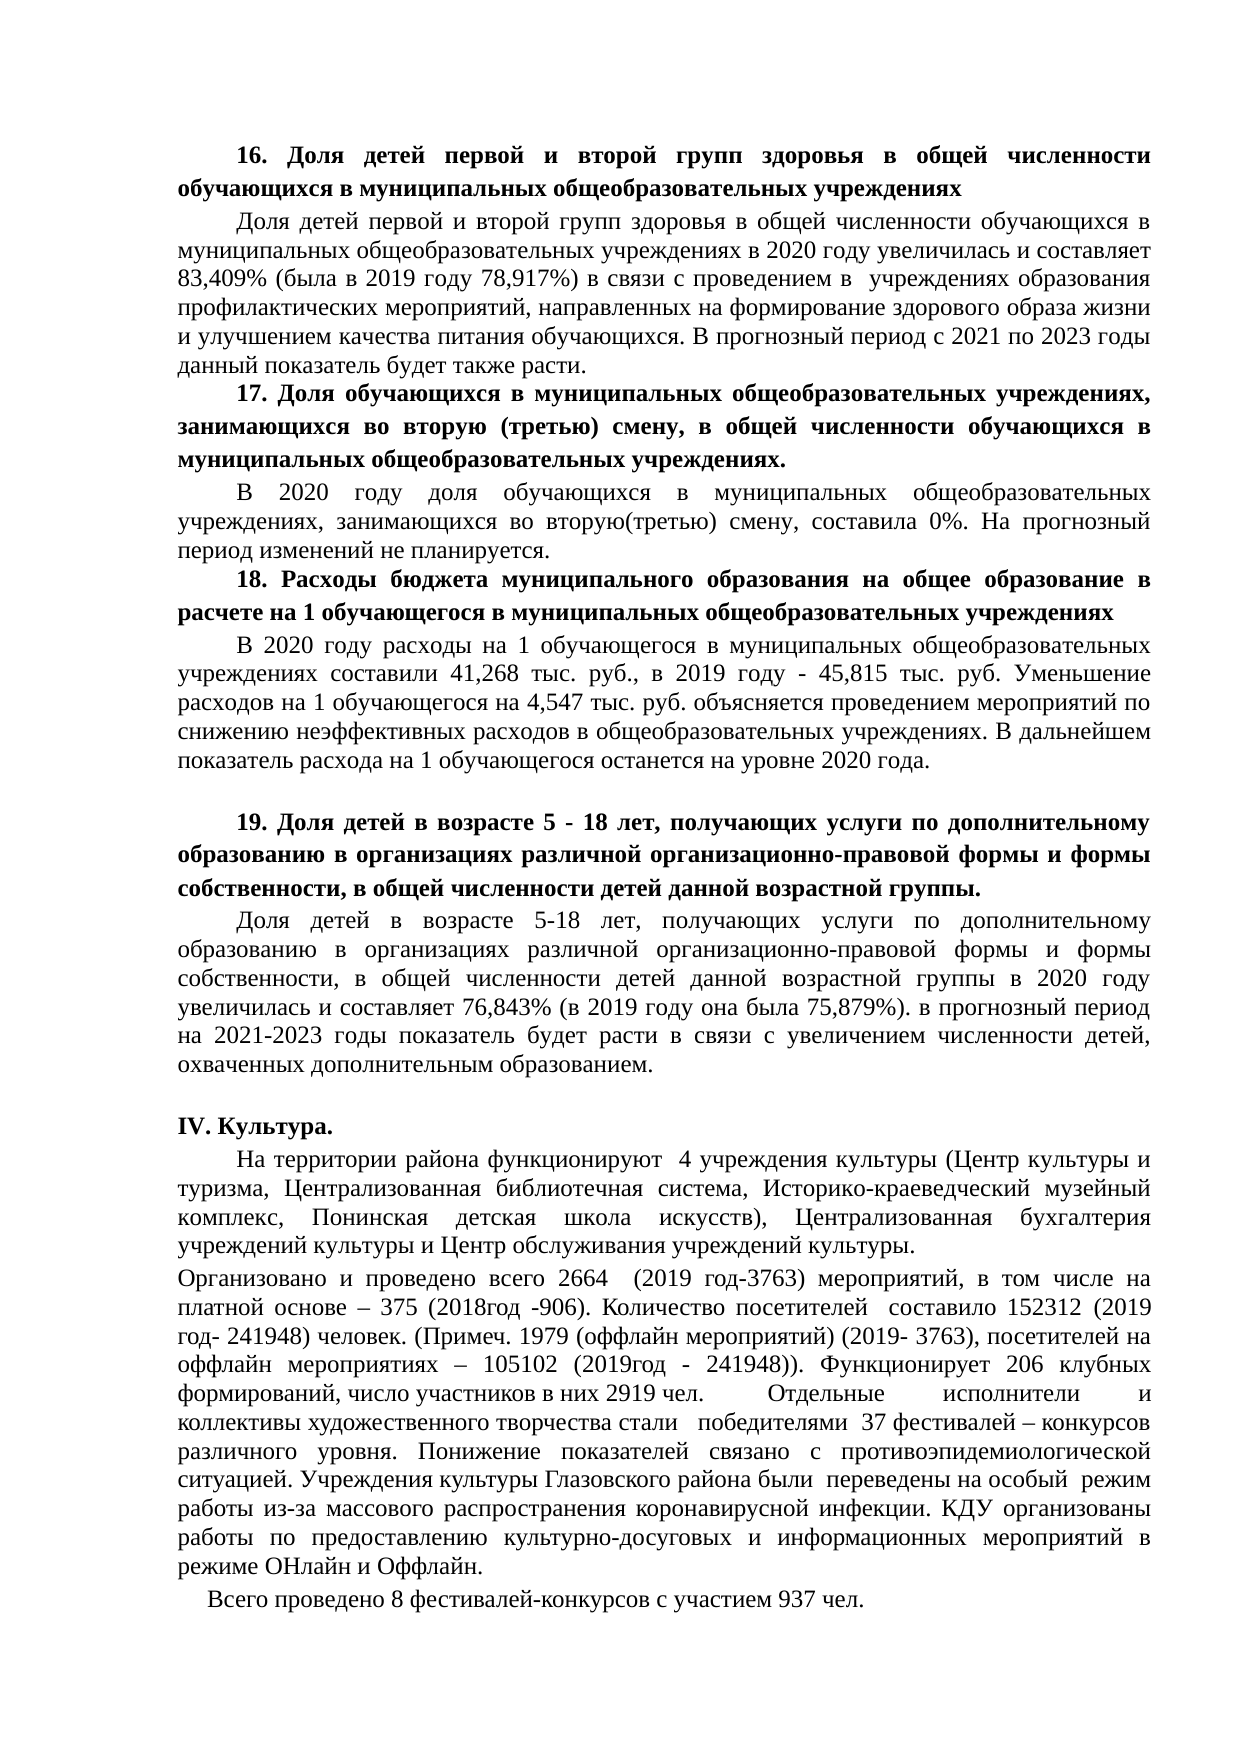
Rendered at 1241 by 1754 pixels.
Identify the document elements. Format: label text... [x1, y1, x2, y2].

text 18. Расходы бюджета муниципального образования на общее образование в расчете на 1 обучающегося в муниципальных общеобразовательных учреждениях [177, 564, 1152, 626]
text На территории района функционируют 4 учреждения культуры (Центр культуры и туризма, Централизованная библиотечная система, Историко-краеведческий музейный комплекс, Понинская детская школа искусств), Централизованная бухгалтерия учреждений культуры и Центр обслуживания учреждений культуры. [177, 1144, 1152, 1259]
text Всего проведено 8 фестивалей-конкурсов с участием 937 чел. [192, 1584, 1137, 1612]
text 17. Доля обучающихся в муниципальных общеобразовательных учреждениях, занимающихся во вторую (третью) смену, в общей численности обучающихся в муниципальных общеобразовательных учреждениях. [177, 378, 1152, 473]
text Доля детей в возрасте 5-18 лет, получающих услуги по дополнительному образованию в организациях различной организационно-правовой формы и формы собственности, в общей численности детей данной возрастной группы в 2020 году увеличилась и составляет 76,843% (в 2019 году она была 75,879%). в прогнозный период на 2021-2023 годы показатель будет расти в связи с увеличением численности детей, охваченных дополнительным образованием. [177, 906, 1152, 1078]
text В 2020 году расходы на 1 обучающегося в муниципальных общеобразовательных учреждениях составили 41,268 тыс. руб., в 2019 году - 45,815 тыс. руб. Уменьшение расходов на 1 обучающегося на 4,547 тыс. руб. объясняется проведением мероприятий по снижению неэффективных расходов в общеобразовательных учреждениях. В дальнейшем показатель расхода на 1 обучающегося останется на уровне 2020 года. [177, 630, 1152, 773]
text В 2020 году доля обучающихся в муниципальных общеобразовательных учреждениях, занимающихся во вторую(третью) смену, составила 0%. На прогнозный период изменений не планируется. [177, 477, 1152, 564]
text 16. Доля детей первой и второй групп здоровья в общей численности обучающихся в муниципальных общеобразовательных учреждениях [177, 140, 1152, 202]
text IV. Культура. [177, 1111, 1152, 1140]
text Доля детей первой и второй групп здоровья в общей численности обучающихся в муниципальных общеобразовательных учреждениях в 2020 году увеличилась и составляет 83,409% (была в 2019 году 78,917%) в связи с проведением в учреждениях образования профилактических мероприятий, направленных на формирование здорового образа жизни и улучшением качества питания обучающихся. В прогнозный период с 2021 по 2023 годы данный показатель будет также расти. [177, 206, 1152, 378]
text Организовано и проведено всего 2664 (2019 год-3763) мероприятий, в том числе на платной основе – 375 (2018год -906). Количество посетителей составило 152312 (2019 год- 241948) человек. (Примеч. 1979 (оффлайн мероприятий) (2019- 3763), посетителей на оффлайн мероприятиях – 105102 (2019год - 241948)). Функционирует 206 клубных формирований, число участников в них 2919 чел. Отдельные исполнители и коллективы художественного творчества стали победителями 37 фестивалей – конкурсов различного уровня. Понижение показателей связано с противоэпидемиологической ситуацией. Учреждения культуры Глазовского района были переведены на особый режим работы из-за массового распространения коронавирусной инфекции. КДУ организованы работы по предоставлению культурно-досуговых и информационных мероприятий в режиме ОНлайн и Оффлайн. [177, 1263, 1152, 1579]
text 19. Доля детей в возрасте 5 - 18 лет, получающих услуги по дополнительному образованию в организациях различной организационно-правовой формы и формы собственности, в общей численности детей данной возрастной группы. [177, 807, 1152, 901]
